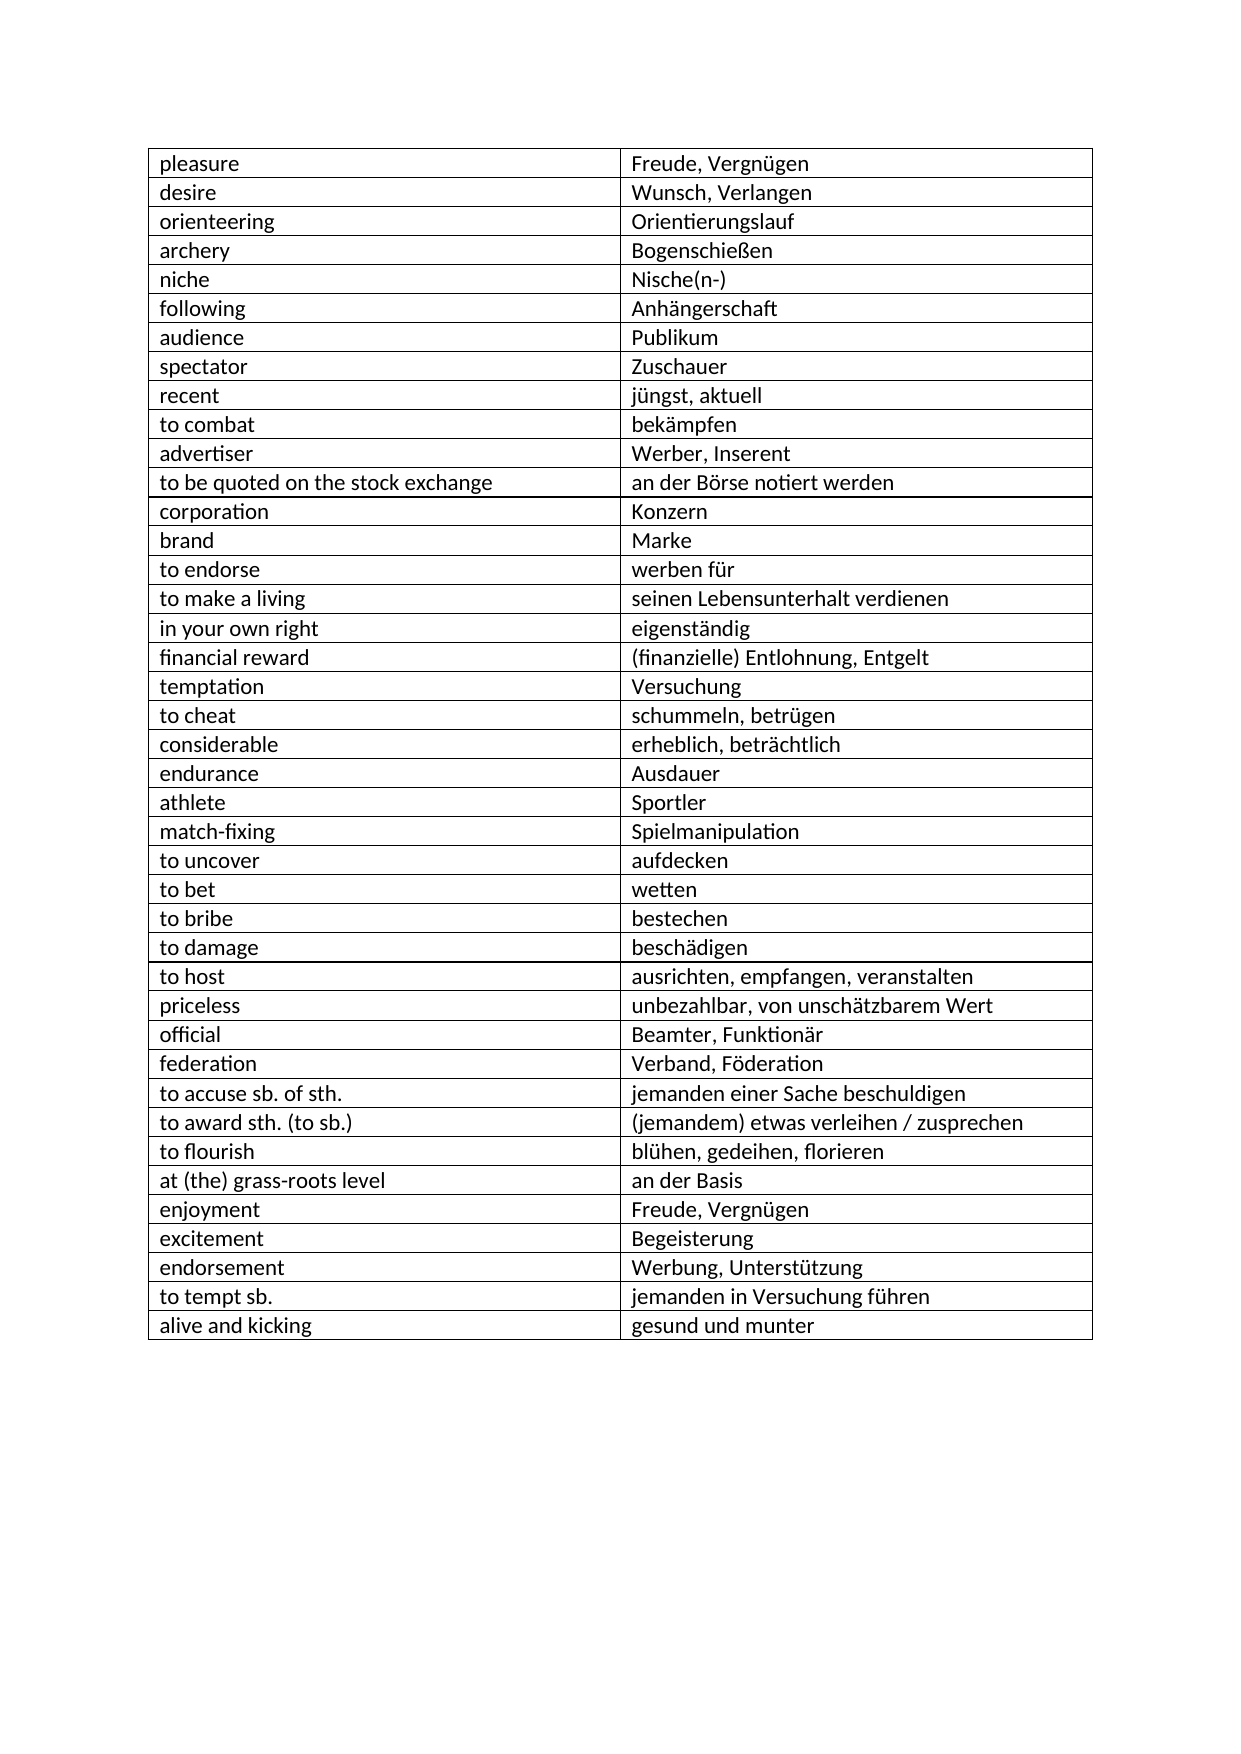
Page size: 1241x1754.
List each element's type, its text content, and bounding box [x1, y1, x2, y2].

table_cell enjoyment [149, 1195, 620, 1223]
table_cell priceless [149, 991, 620, 1019]
table_cell blühen, gedeihen, florieren [621, 1137, 1092, 1165]
table_cell at (the) grass-roots level [149, 1166, 620, 1194]
table_cell seinen Lebensunterhalt verdienen [621, 585, 1092, 613]
table_cell bekämpfen [621, 410, 1092, 438]
table_cell ausrichten, empfangen, veranstalten [621, 963, 1092, 990]
table_header Freude, Vergnügen [621, 149, 1092, 177]
table_cell brand [149, 526, 620, 554]
table_cell federation [149, 1050, 620, 1078]
table_cell Orientierungslauf [621, 207, 1092, 235]
table_cell Marke [621, 526, 1092, 554]
table_cell Anhängerschaft [621, 294, 1092, 322]
table_cell (jemandem) etwas verleihen / zusprechen [621, 1108, 1092, 1136]
table_cell werben für [621, 556, 1092, 583]
table_cell audience [149, 323, 620, 351]
table_cell (finanzielle) Entlohnung, Entgelt [621, 643, 1092, 671]
table_cell an der Basis [621, 1166, 1092, 1194]
table_cell jemanden einer Sache beschuldigen [621, 1079, 1092, 1107]
table_cell temptation [149, 672, 620, 700]
table_cell Wunsch, Verlangen [621, 178, 1092, 206]
table_cell to host [149, 963, 620, 990]
table_cell Freude, Vergnügen [621, 1195, 1092, 1223]
table_cell Versuchung [621, 672, 1092, 700]
table_cell to award sth. (to sb.) [149, 1108, 620, 1136]
table_cell archery [149, 236, 620, 264]
table_cell endorsement [149, 1253, 620, 1281]
table_cell Werber, Inserent [621, 439, 1092, 467]
table_cell to bet [149, 875, 620, 903]
table_cell to bribe [149, 904, 620, 932]
table_cell endurance [149, 759, 620, 787]
table_cell niche [149, 265, 620, 293]
table_cell beschädigen [621, 933, 1092, 961]
table_cell corporation [149, 498, 620, 525]
table_cell desire [149, 178, 620, 206]
table_cell to damage [149, 933, 620, 961]
table_cell erheblich, beträchtlich [621, 730, 1092, 758]
table_cell excitement [149, 1224, 620, 1252]
table_cell athlete [149, 788, 620, 816]
table_cell jüngst, aktuell [621, 381, 1092, 409]
table_cell Beamter, Funktionär [621, 1021, 1092, 1048]
table_cell gesund und munter [621, 1311, 1092, 1339]
table_cell financial reward [149, 643, 620, 671]
table_cell match-fixing [149, 817, 620, 845]
table_cell alive and kicking [149, 1311, 620, 1339]
table_cell to cheat [149, 701, 620, 729]
table_cell Begeisterung [621, 1224, 1092, 1252]
table_cell eigenständig [621, 614, 1092, 642]
table_cell official [149, 1021, 620, 1048]
table_cell to uncover [149, 846, 620, 874]
table_cell Sportler [621, 788, 1092, 816]
table_cell Ausdauer [621, 759, 1092, 787]
table_cell to be quoted on the stock exchange [149, 468, 620, 496]
table_cell in your own right [149, 614, 620, 642]
table_cell to make a living [149, 585, 620, 613]
table_cell to endorse [149, 556, 620, 583]
table_cell to tempt sb. [149, 1282, 620, 1310]
table_cell Verband, Föderation [621, 1050, 1092, 1078]
table_cell Zuschauer [621, 352, 1092, 380]
table_cell Werbung, Unterstützung [621, 1253, 1092, 1281]
table_cell spectator [149, 352, 620, 380]
table_cell recent [149, 381, 620, 409]
table_cell unbezahlbar, von unschätzbarem Wert [621, 991, 1092, 1019]
table_cell to accuse sb. of sth. [149, 1079, 620, 1107]
table_cell Bogenschießen [621, 236, 1092, 264]
table_header pleasure [149, 149, 620, 177]
table_cell jemanden in Versuchung führen [621, 1282, 1092, 1310]
table_cell to flourish [149, 1137, 620, 1165]
table_cell orienteering [149, 207, 620, 235]
table_cell Konzern [621, 498, 1092, 525]
table_cell considerable [149, 730, 620, 758]
table_cell wetten [621, 875, 1092, 903]
table_cell Nische(n-) [621, 265, 1092, 293]
table_cell to combat [149, 410, 620, 438]
table_cell Publikum [621, 323, 1092, 351]
table_cell advertiser [149, 439, 620, 467]
table_cell aufdecken [621, 846, 1092, 874]
table_cell an der Börse notiert werden [621, 468, 1092, 496]
table_cell bestechen [621, 904, 1092, 932]
table_cell Spielmanipulation [621, 817, 1092, 845]
table_cell schummeln, betrügen [621, 701, 1092, 729]
table_cell following [149, 294, 620, 322]
